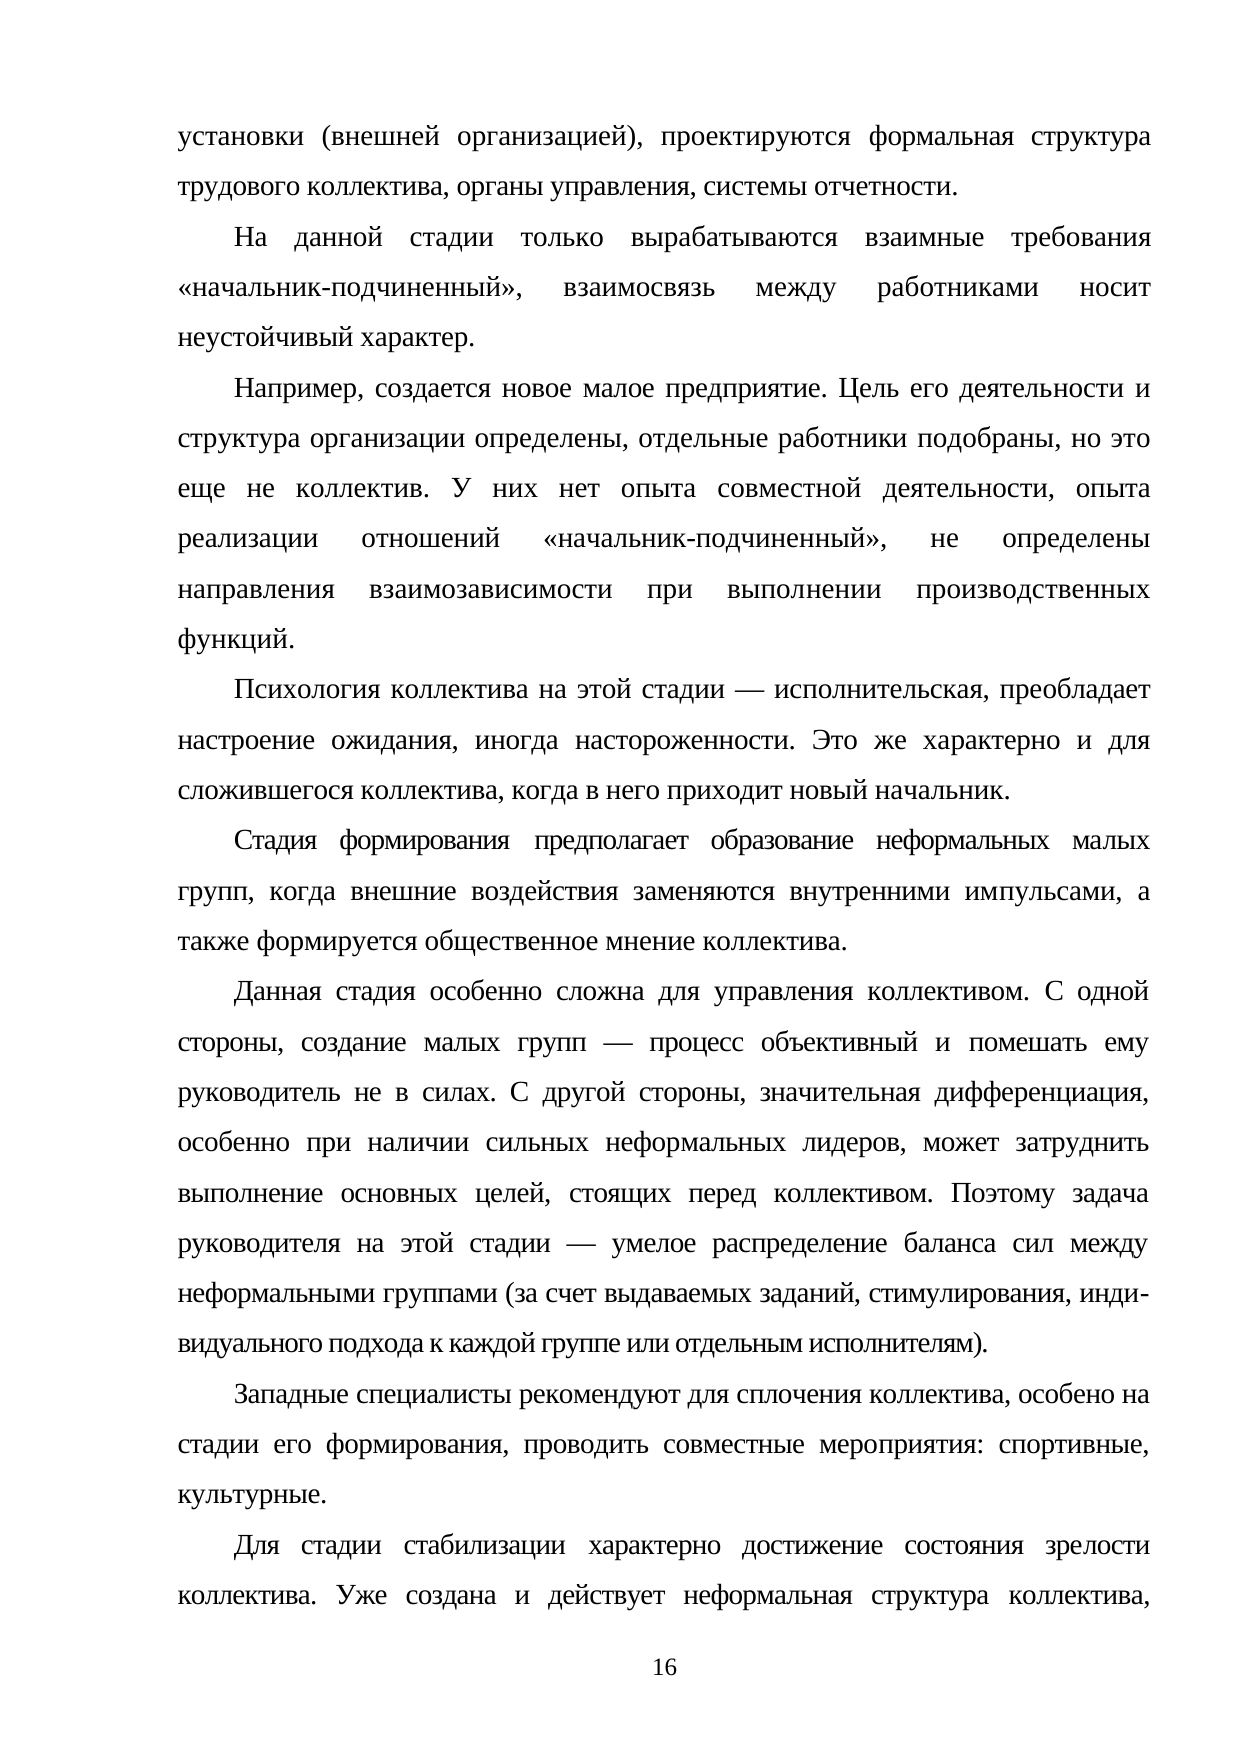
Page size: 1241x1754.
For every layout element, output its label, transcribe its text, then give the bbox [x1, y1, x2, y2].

text На данной стадии только вырабатываются взаимные требования «начальник-подчиненный», взаимосвязь между работниками носит неустойчивый характер. [177, 219, 1152, 353]
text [177, 1527, 1150, 1611]
text Психология коллектива на этой стадии — исполнительская, преобладает настроение ожидания, иногда настороженности. Это же характерно и для сложившегося коллектива, когда в него приходит новый начальник. [177, 672, 1151, 806]
text Например, создается новое малое предприятие. Цель его деятельности и структура организации определены, отдельные работники подобраны, но это еще не коллектив. У них нет опыта совместной деятельности, опыта реализации отношений «начальник-подчиненный», не определены направления взаимозависимости при выполнении производственных функций. [177, 370, 1151, 655]
text Стадия формирования предполагает образование неформальных малых групп, когда внешние воздействия заменяются внутренними импульсами, а также формируется общественное мнение коллектива. [177, 822, 1150, 957]
text Данная стадия особенно сложна для управления коллективом. С одной стороны, создание малых групп — процесс объективный и помешать ему руководитель не в силах. С другой стороны, значительная дифференциация, особенно при наличии сильных неформальных лидеров, может затруднить выполнение основных целей, стоящих перед коллективом. Поэтому задача руководителя на этой стадии — умелое распределение баланса сил между неформальными группами (за счет выдаваемых заданий, стимулирования, индивидуального подхода к каждой группе или отдельным исполнителям). [177, 973, 1149, 1359]
text Западные специалисты рекомендуют для сплочения коллектива, особено на стадии его формирования, проводить совместные мероприятия: спортивные, культурные. [177, 1376, 1150, 1510]
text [177, 118, 1151, 202]
